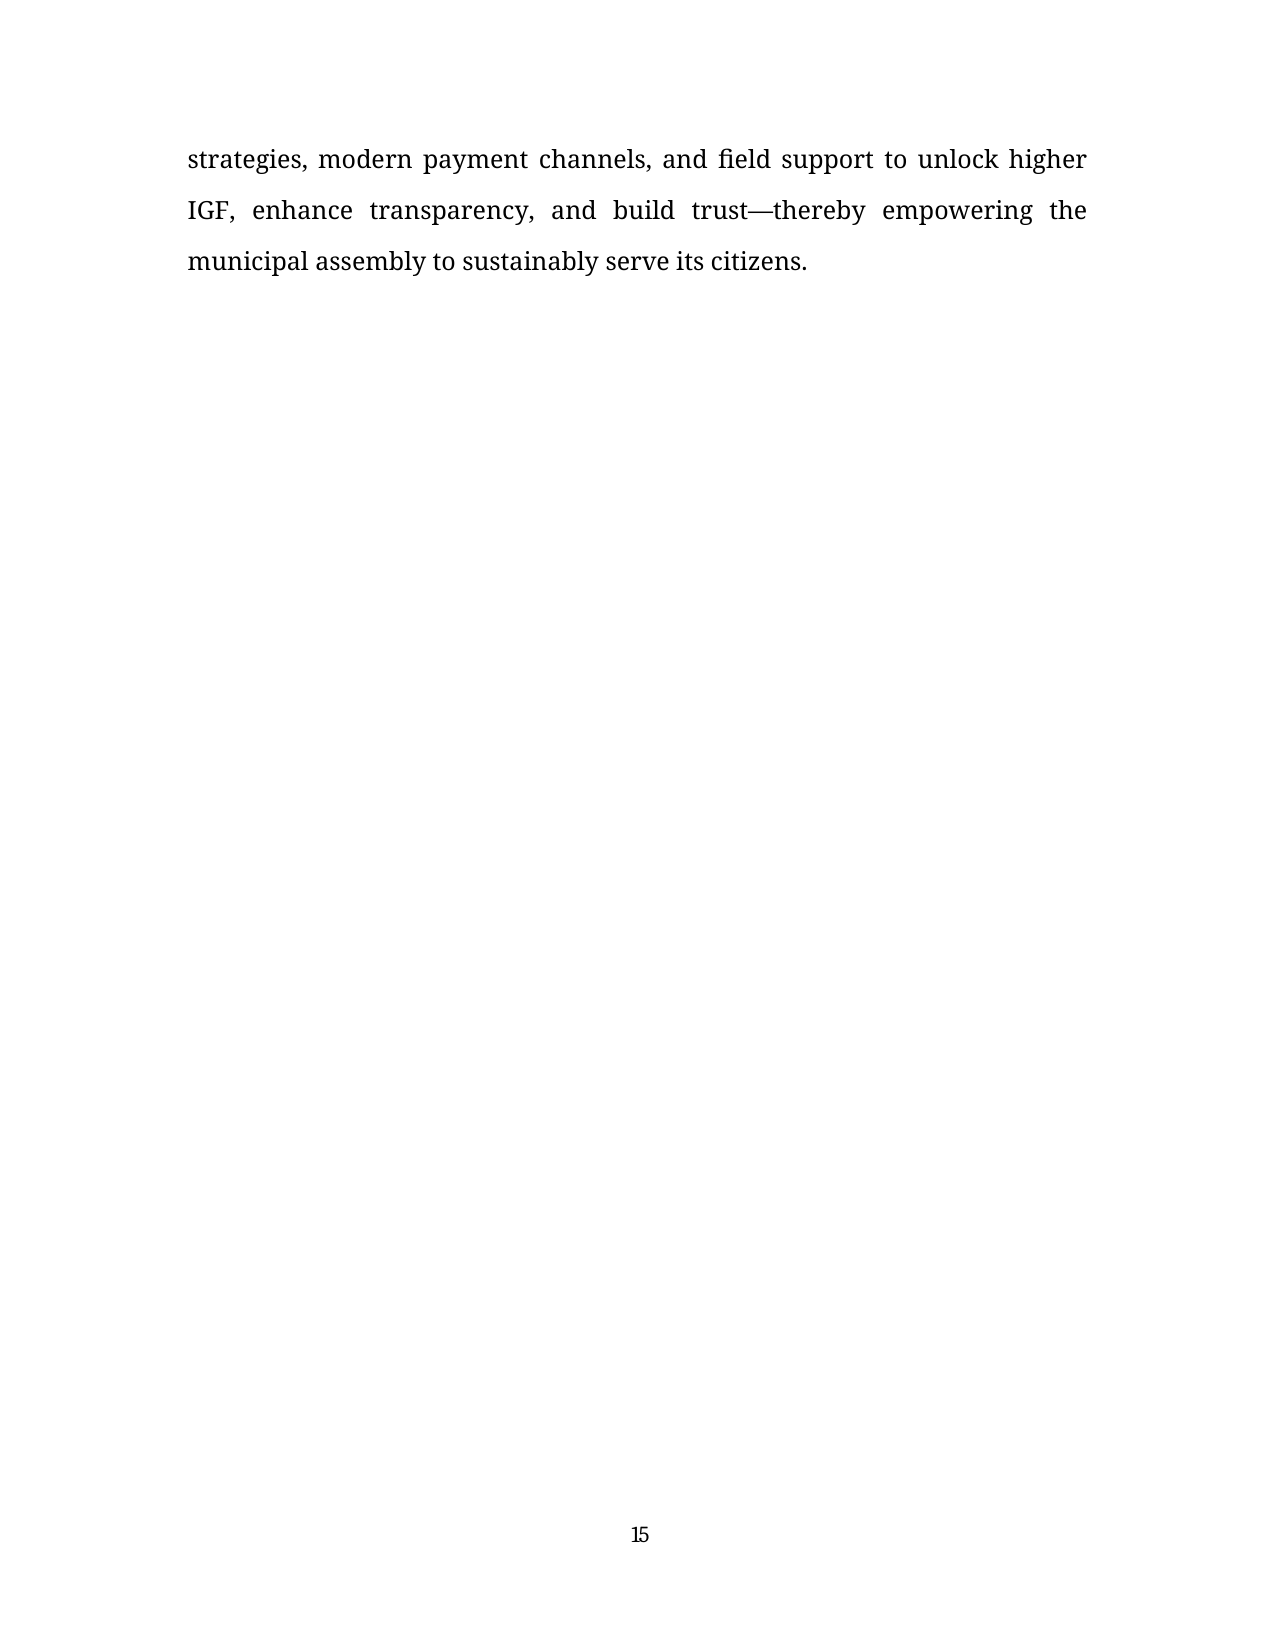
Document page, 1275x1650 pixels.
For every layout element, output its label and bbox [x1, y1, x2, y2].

text [187, 142, 1087, 278]
